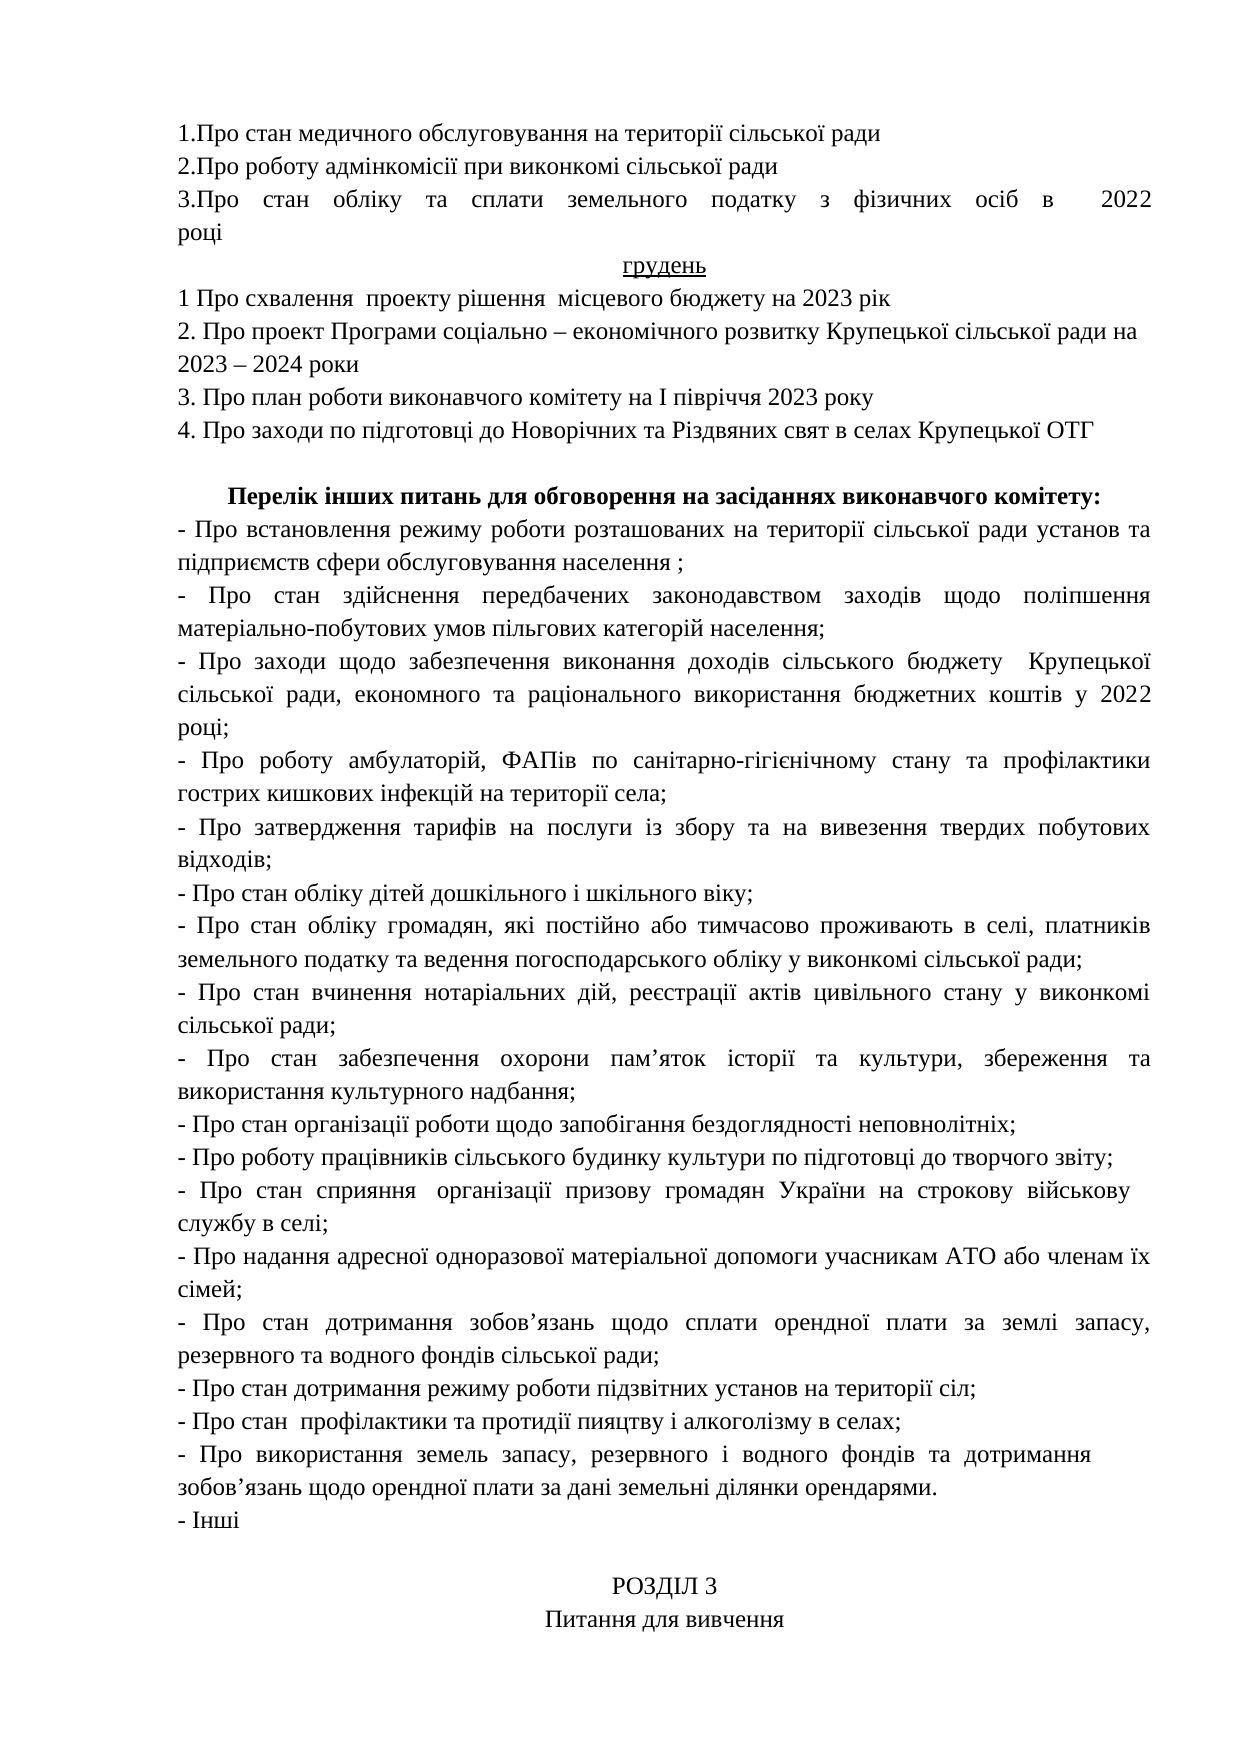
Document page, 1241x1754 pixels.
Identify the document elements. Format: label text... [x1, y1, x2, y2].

text - Про стан сприяння організації призову громадян України на строкову військову службу в селі; [177, 1175, 1152, 1237]
text Питання для вивчення [177, 1604, 1152, 1633]
text - Про стан дотримання режиму роботи підзвітних установ на території сіл; [177, 1373, 1152, 1402]
text - Про роботу амбулаторій, ФАПів по санітарно-гігієнічному стану та профілактики гострих кишкових інфекцій на території села; [177, 746, 1152, 807]
text - Про стан здійснення передбачених законодавством заходів щодо поліпшення матеріально-побутових умов пільгових категорій населення; [177, 580, 1152, 642]
text - Про стан вчинення нотаріальних дій, реєстрації актів цивільного стану у виконкомі сільської ради; [177, 977, 1152, 1038]
text 4. Про заходи по підготовці до Новорічних та Різдвяних свят в селах Крупецької ОТГ [177, 415, 1152, 444]
text - Про заходи щодо забезпечення виконання доходів сільського бюджету Крупецької сільської ради, економного та раціонального використання бюджетних коштів у 2022 році; [177, 646, 1152, 741]
text - Інші [177, 1505, 1152, 1534]
text - Про стан організації роботи щодо запобігання бездоглядності неповнолітніх; [177, 1109, 1152, 1137]
text - Про затвердження тарифів на послуги із збору та на вивезення твердих побутових відходів; [177, 812, 1152, 873]
text 3. Про план роботи виконавчого комітету на І півріччя 2023 року [177, 382, 1152, 411]
text - Про використання земель запасу, резервного і водного фондів та дотримання зобов’язань щодо орендної плати за дані земельні ділянки орендарями. [177, 1439, 1152, 1501]
text - Про роботу працівників сільського будинку культури по підготовці до творчого звіту; [177, 1142, 1152, 1171]
text - Про встановлення режиму роботи розташованих на території сільської ради установ та підприємств сфери обслуговування населення ; [177, 514, 1152, 576]
text - Про стан обліку громадян, які постійно або тимчасово проживають в селі, платників земельного податку та ведення погосподарського обліку у виконкомі сільської ради; [177, 911, 1152, 972]
text 1 Про схвалення проекту рішення місцевого бюджету на 2023 рік [177, 283, 1152, 312]
text - Про стан профілактики та протидії пияцтву і алкоголізму в селах; [177, 1406, 1152, 1435]
text 2.Про роботу адмінкомісії при виконкомі сільської ради [177, 151, 1152, 180]
text 2. Про проект Програми соціально – економічного розвитку Крупецької сільської ради на 2023 – 2024 роки [177, 316, 1152, 378]
text - Про стан обліку дітей дошкільного і шкільного віку; [177, 878, 1152, 906]
text Перелік інших питань для обговорення на засіданнях виконавчого комітету: [177, 481, 1152, 510]
text РОЗДІЛ 3 [177, 1571, 1152, 1600]
text - Про стан забезпечення охорони пам’яток історії та культури, збереження та використання культурного надбання; [177, 1043, 1152, 1104]
text 1.Про стан медичного обслуговування на території сільської ради [177, 118, 1152, 147]
text 3.Про стан обліку та сплати земельного податку з фізичних осіб в 2022 році [177, 184, 1152, 246]
text - Про стан дотримання зобов’язань щодо сплати орендної плати за землі запасу, резервного та водного фондів сільської ради; [177, 1307, 1152, 1369]
text грудень [177, 250, 1152, 279]
text - Про надання адресної одноразової матеріальної допомоги учасникам АТО або членам їх сімей; [177, 1241, 1152, 1303]
